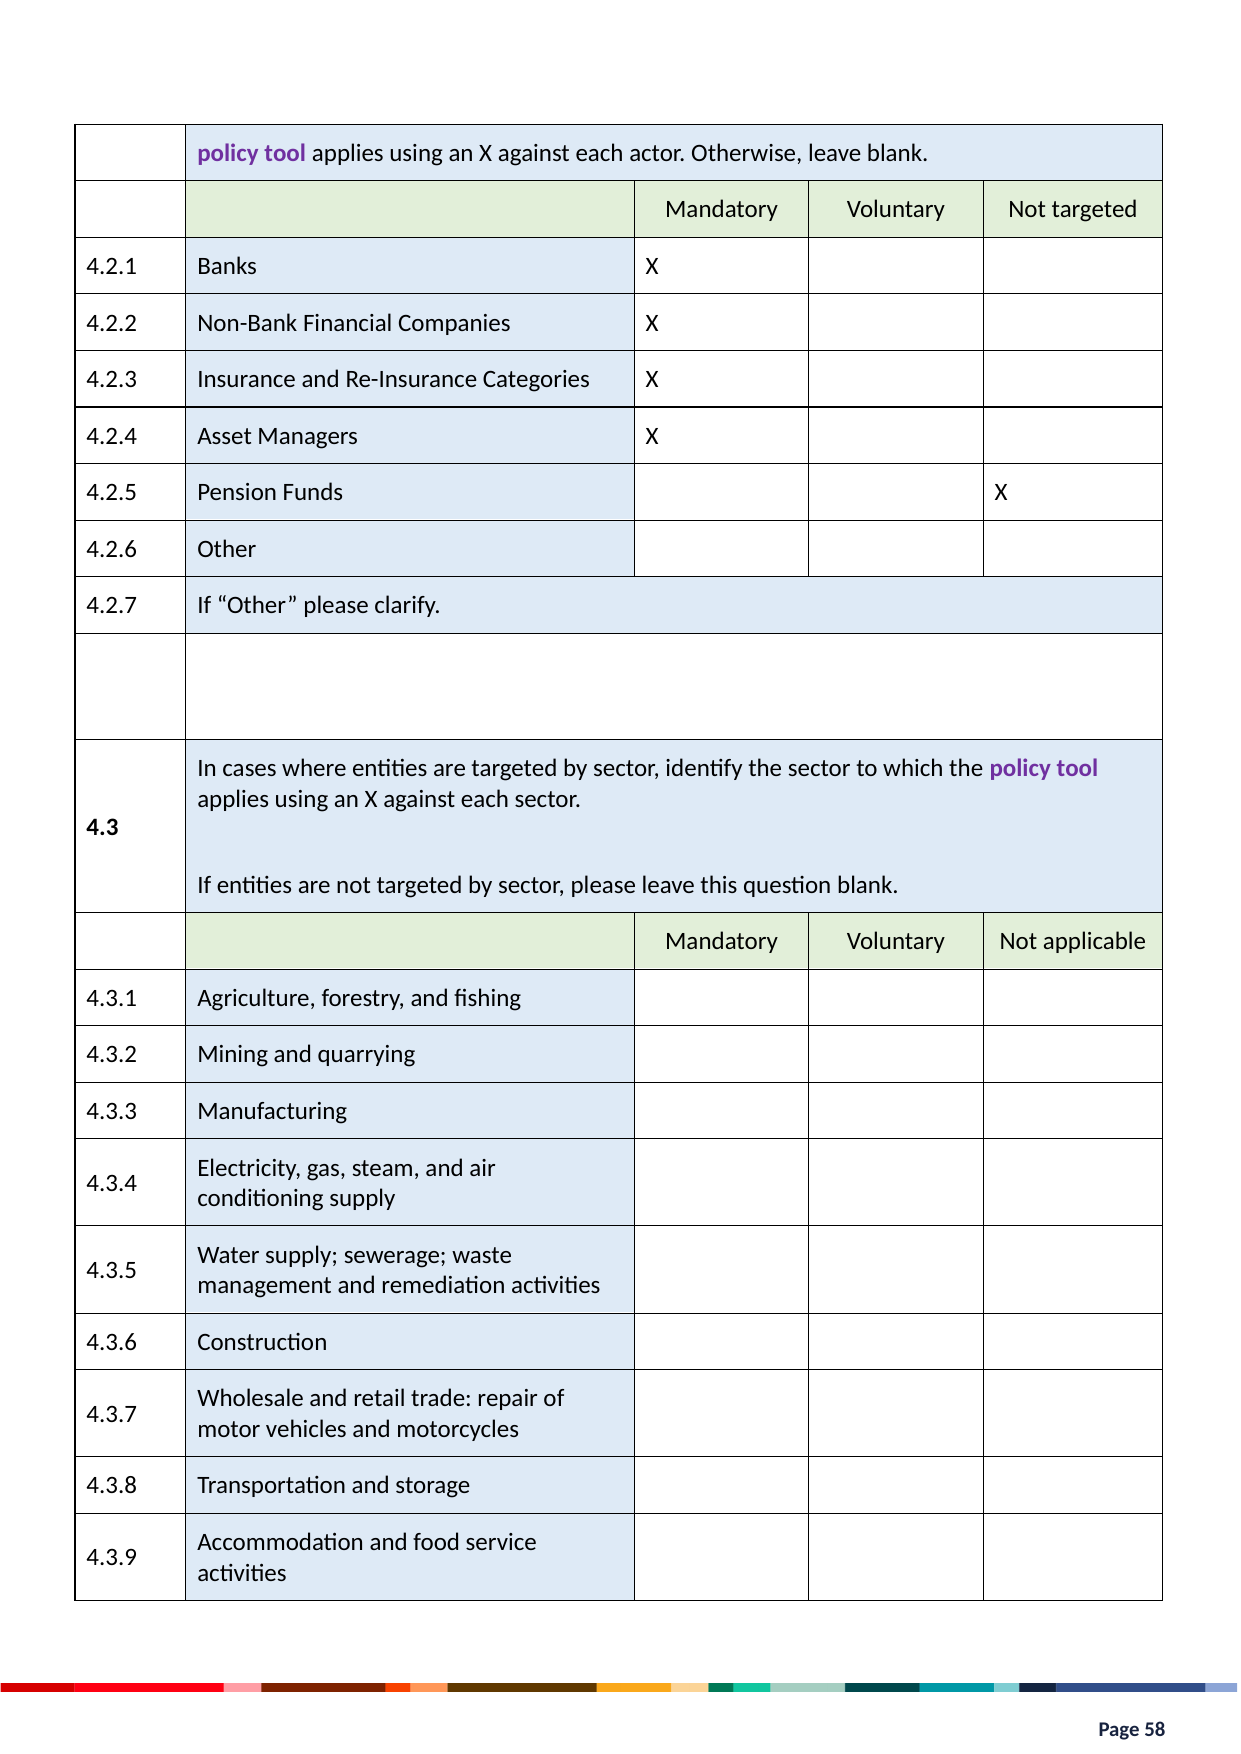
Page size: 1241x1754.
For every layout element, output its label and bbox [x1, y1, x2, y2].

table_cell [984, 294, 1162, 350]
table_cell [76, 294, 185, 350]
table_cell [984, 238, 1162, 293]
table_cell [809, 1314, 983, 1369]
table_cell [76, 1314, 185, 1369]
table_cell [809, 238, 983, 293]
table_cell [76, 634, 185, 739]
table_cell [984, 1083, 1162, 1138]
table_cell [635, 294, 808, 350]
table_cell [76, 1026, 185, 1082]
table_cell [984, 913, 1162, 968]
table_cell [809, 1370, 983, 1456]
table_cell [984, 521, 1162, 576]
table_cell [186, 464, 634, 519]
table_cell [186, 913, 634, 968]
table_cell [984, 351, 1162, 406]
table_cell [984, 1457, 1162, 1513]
picture [0, 1683, 1236, 1692]
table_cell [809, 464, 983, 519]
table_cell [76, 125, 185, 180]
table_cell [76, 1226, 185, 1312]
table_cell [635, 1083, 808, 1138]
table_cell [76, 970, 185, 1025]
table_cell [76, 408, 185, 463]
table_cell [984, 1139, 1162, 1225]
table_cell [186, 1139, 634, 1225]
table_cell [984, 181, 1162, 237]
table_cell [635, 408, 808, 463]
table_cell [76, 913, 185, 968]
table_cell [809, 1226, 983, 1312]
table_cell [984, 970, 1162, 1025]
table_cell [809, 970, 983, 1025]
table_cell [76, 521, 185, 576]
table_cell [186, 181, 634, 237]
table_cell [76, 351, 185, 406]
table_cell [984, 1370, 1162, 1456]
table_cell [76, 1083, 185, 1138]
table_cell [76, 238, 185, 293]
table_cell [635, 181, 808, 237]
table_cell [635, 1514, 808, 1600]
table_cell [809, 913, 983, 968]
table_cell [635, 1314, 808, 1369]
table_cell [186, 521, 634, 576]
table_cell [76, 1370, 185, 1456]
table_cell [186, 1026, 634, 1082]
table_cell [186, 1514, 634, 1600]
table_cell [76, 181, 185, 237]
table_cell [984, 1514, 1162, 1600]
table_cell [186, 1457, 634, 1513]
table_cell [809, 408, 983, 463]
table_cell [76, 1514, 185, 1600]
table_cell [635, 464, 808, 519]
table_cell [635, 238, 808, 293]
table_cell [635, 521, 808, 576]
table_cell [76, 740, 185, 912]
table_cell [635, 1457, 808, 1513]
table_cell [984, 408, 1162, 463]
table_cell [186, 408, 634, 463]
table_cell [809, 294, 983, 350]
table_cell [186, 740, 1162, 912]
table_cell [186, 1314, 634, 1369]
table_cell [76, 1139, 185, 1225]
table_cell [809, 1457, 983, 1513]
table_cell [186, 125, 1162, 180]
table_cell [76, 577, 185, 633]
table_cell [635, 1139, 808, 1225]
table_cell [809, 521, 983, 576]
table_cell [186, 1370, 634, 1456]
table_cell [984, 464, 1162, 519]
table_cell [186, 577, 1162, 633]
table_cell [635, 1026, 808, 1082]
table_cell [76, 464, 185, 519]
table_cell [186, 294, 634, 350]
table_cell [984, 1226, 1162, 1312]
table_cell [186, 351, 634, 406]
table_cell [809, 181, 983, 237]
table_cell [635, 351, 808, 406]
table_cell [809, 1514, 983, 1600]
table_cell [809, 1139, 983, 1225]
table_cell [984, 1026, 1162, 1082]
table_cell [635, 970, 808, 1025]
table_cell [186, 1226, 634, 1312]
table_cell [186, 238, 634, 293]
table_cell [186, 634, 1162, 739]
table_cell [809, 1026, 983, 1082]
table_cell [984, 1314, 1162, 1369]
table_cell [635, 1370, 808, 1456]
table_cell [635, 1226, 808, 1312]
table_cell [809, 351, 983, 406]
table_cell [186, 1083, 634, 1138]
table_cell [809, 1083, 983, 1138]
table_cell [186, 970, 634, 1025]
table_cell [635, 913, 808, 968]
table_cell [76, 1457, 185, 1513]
